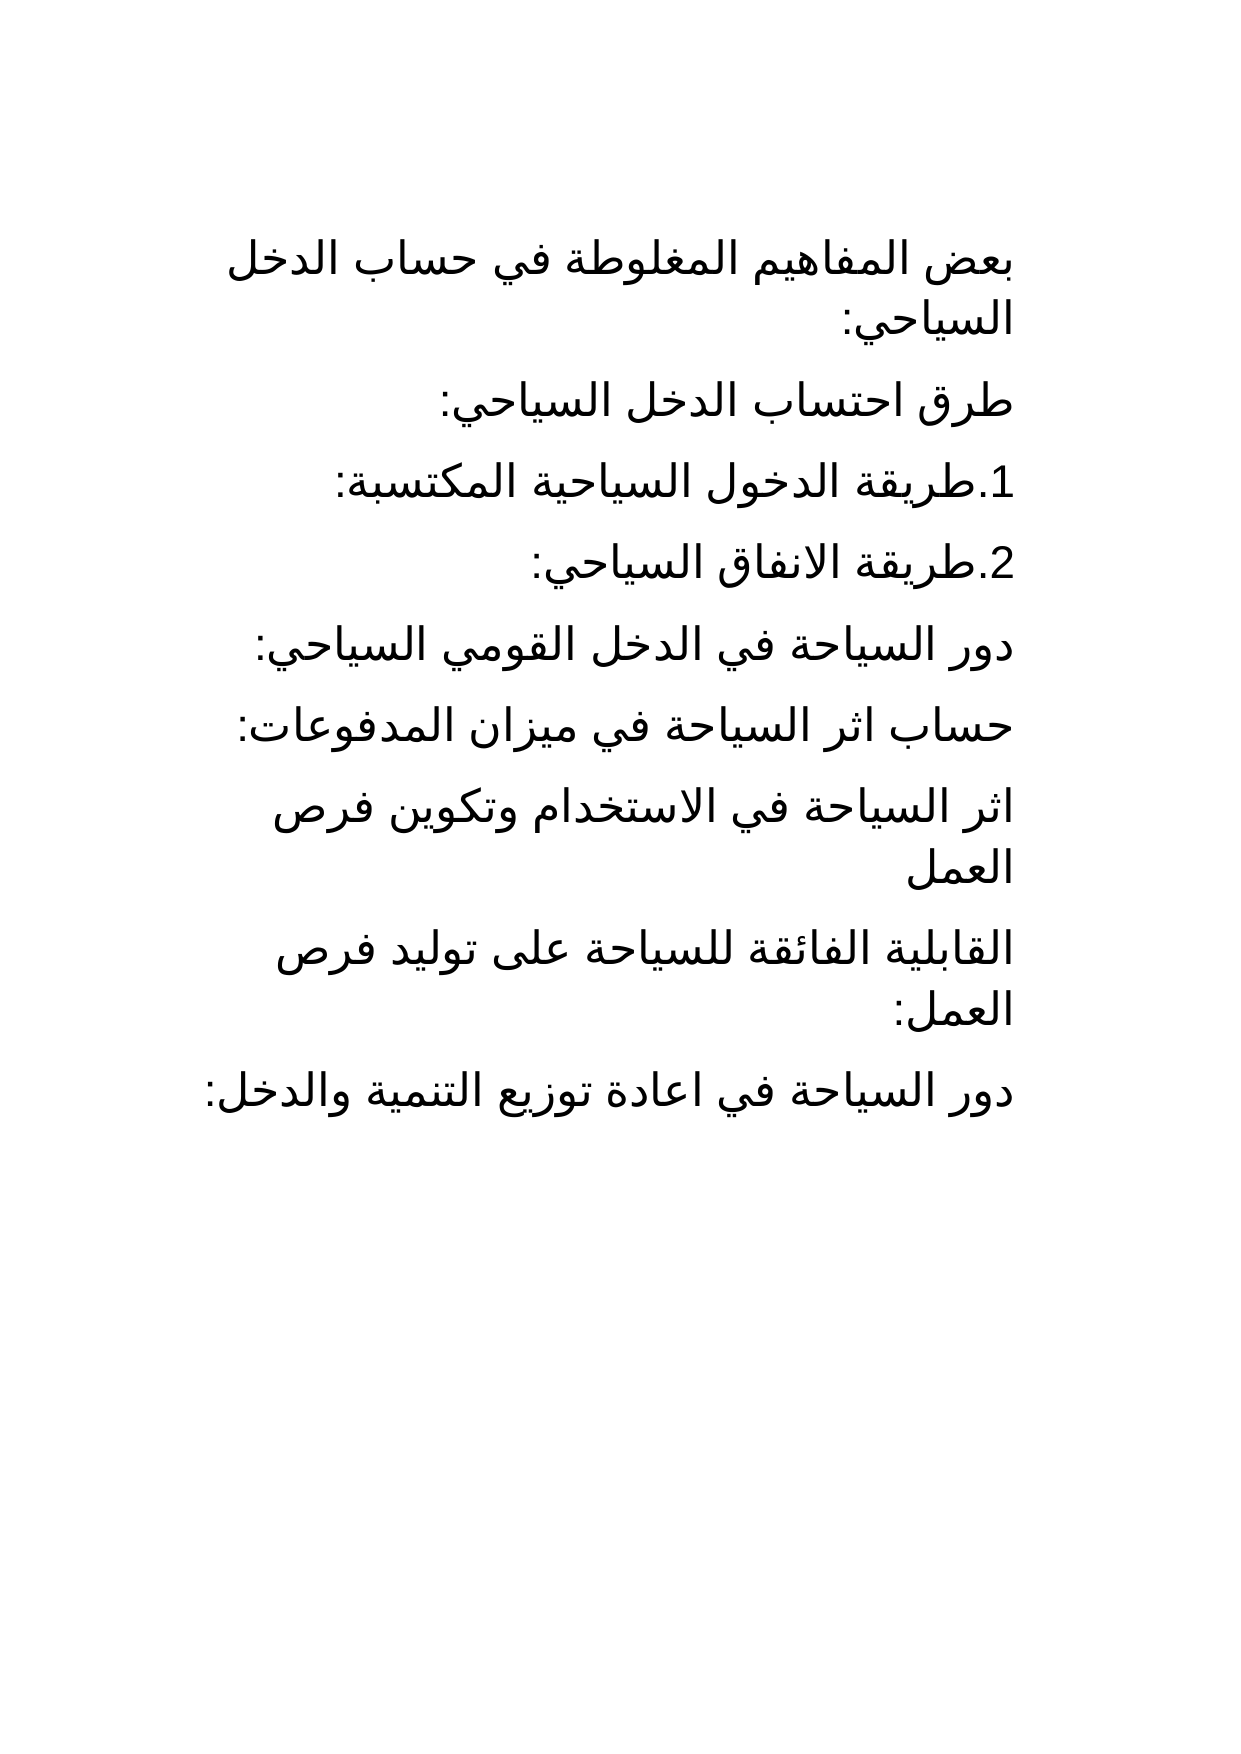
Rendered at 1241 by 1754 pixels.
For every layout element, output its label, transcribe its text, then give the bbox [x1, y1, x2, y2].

text دور السياحة في اعادة توزيع التنمية والدخل: [187, 1064, 1015, 1116]
text 1.طريقة الدخول السياحية المكتسبة: [187, 454, 1015, 507]
text طرق احتساب الدخل السياحي: [187, 373, 1015, 426]
text حساب اثر السياحة في ميزان المدفوعات: [187, 699, 1015, 751]
text اثر السياحة في الاستخدام وتكوين فرص العمل [187, 780, 1015, 893]
text القابلية الفائقة للسياحة على توليد فرص العمل: [187, 922, 1015, 1035]
text بعض المفاهيم المغلوطة في حساب الدخل السياحي: [187, 231, 1015, 344]
text دور السياحة في الدخل القومي السياحي: [187, 617, 1015, 670]
text 2.طريقة الانفاق السياحي: [187, 536, 1015, 589]
